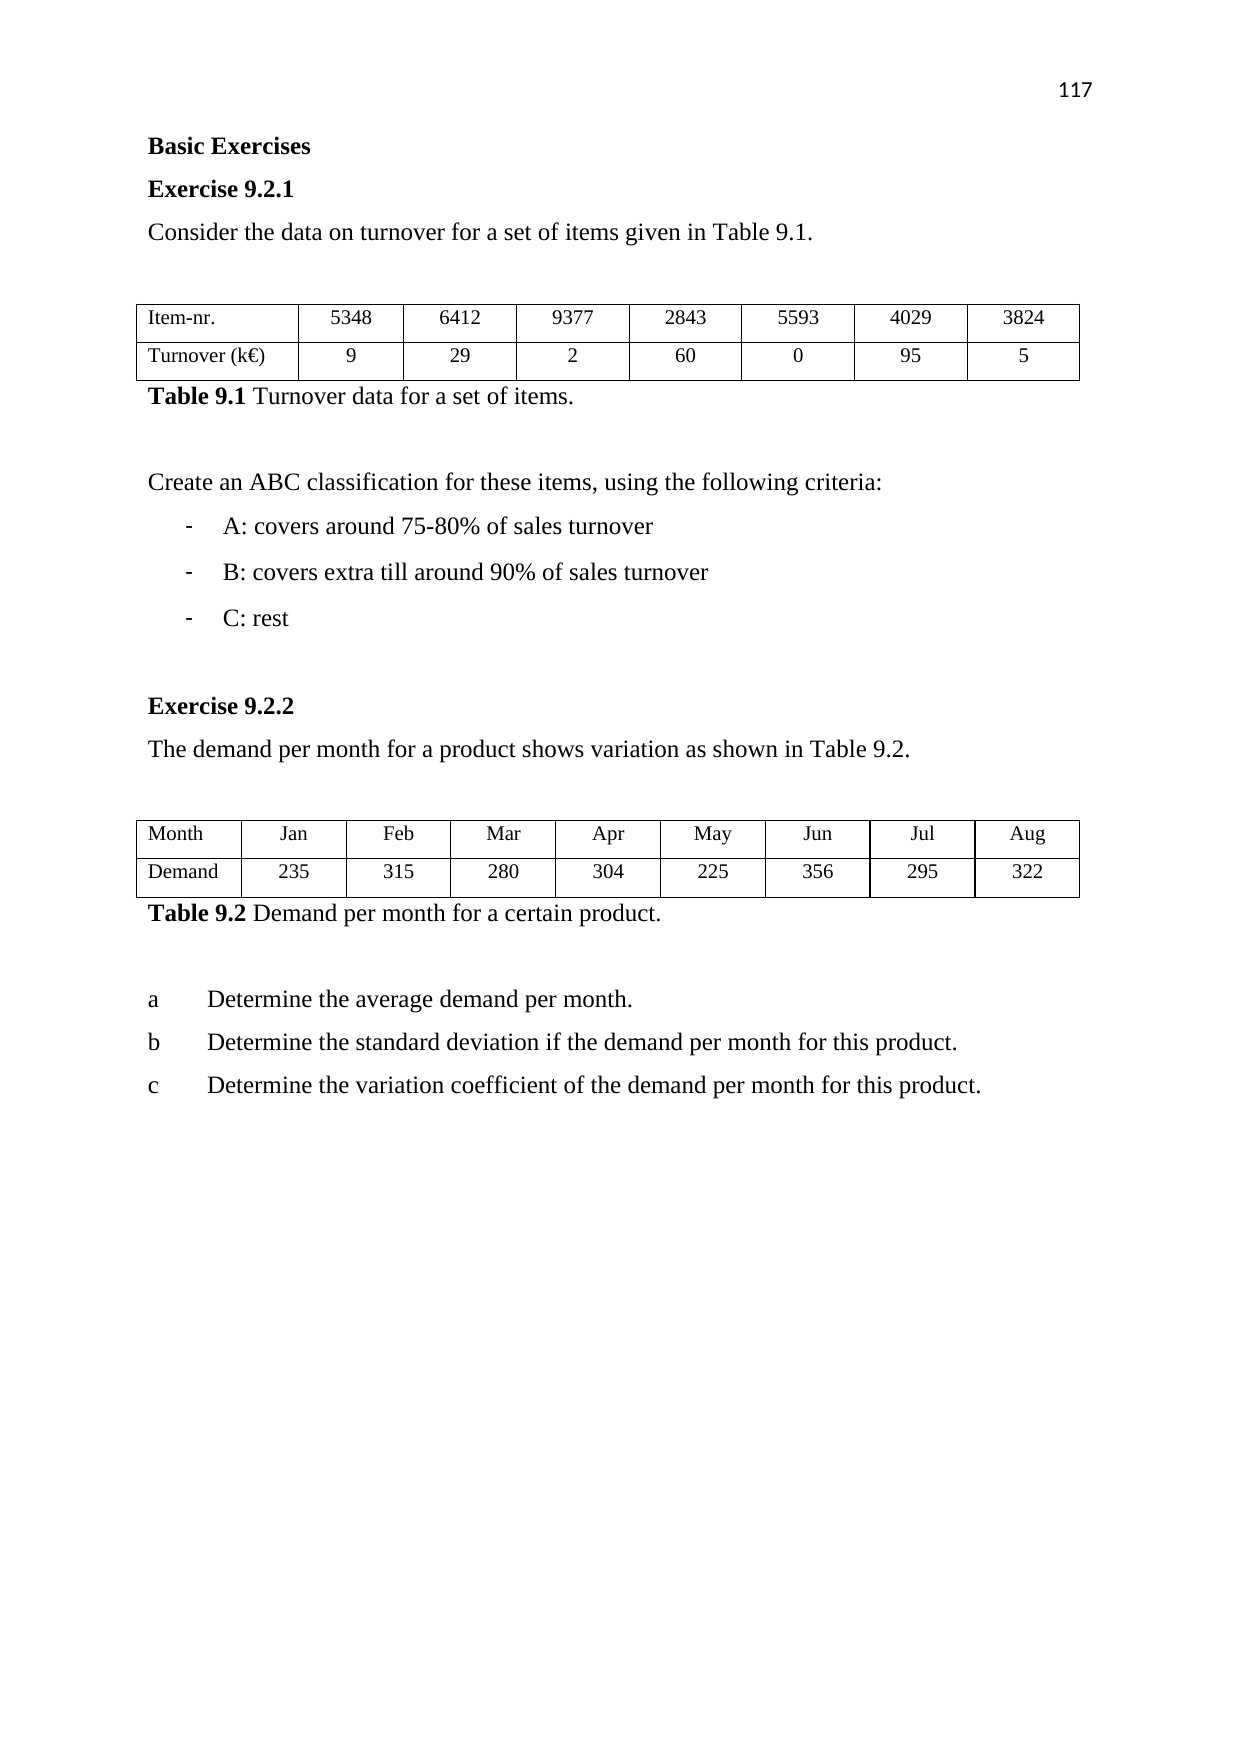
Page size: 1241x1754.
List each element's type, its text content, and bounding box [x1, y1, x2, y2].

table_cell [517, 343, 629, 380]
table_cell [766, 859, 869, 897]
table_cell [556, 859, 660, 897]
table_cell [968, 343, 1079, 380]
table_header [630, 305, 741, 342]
text b Determine the standard deviation if the demand per month for this product. [148, 1027, 1092, 1056]
text Create an ABC classification for these items, using the following criteria: [148, 467, 1092, 496]
text Exercise 9.2.1 [148, 174, 1092, 203]
text c Determine the variation coefficient of the demand per month for this product. [148, 1070, 1092, 1099]
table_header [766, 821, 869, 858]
text Table 9.1 Turnover data for a set of items. [148, 381, 1092, 410]
text The demand per month for a product shows variation as shown in Table 9.2. [148, 734, 1092, 763]
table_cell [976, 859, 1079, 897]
list B: covers extra till around 90% of sales turnover [185, 556, 1092, 587]
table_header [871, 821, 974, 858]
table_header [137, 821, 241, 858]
text Basic Exercises [148, 131, 1092, 160]
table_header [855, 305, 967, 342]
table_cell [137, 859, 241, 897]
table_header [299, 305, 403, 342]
text Consider the data on turnover for a set of items given in Table 9.1. [148, 217, 1092, 246]
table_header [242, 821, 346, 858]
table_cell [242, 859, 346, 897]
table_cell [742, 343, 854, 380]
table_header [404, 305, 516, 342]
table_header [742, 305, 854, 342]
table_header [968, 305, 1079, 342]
list C: rest [185, 602, 1092, 632]
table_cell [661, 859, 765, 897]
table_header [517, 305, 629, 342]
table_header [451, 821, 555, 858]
text a Determine the average demand per month. [148, 984, 1092, 1013]
text Exercise 9.2.2 [148, 691, 1092, 719]
text Table 9.2 Demand per month for a certain product. [148, 898, 1092, 926]
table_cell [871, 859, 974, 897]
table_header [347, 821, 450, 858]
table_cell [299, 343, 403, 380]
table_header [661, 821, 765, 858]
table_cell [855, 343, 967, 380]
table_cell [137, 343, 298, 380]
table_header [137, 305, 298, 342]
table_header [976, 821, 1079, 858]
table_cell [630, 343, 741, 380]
list A: covers around 75-80% of sales turnover [185, 510, 1092, 541]
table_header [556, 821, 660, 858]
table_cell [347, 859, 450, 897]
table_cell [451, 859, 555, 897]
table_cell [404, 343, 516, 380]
